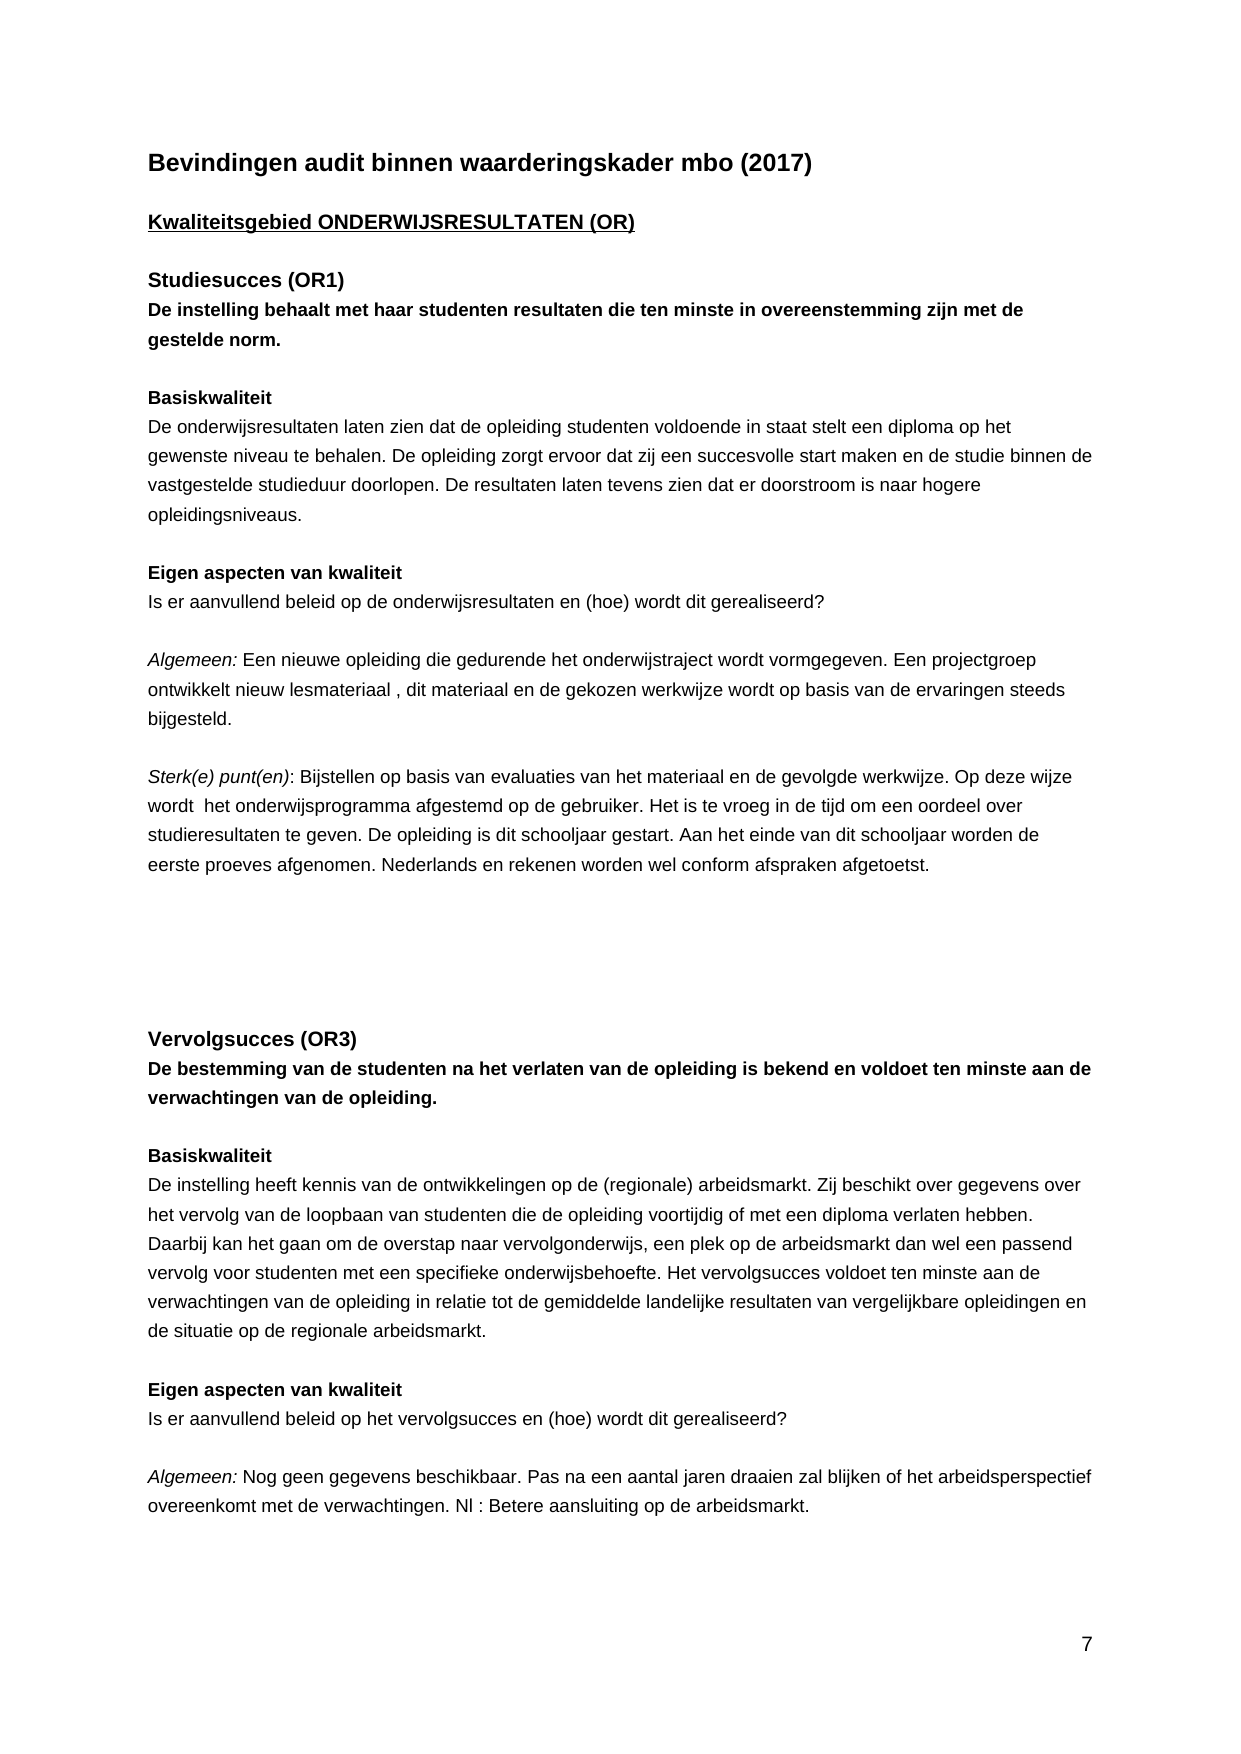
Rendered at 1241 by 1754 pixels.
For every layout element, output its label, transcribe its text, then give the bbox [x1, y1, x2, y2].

text Studiesucces (OR1) [148, 264, 1093, 293]
text Eigen aspecten van kwaliteit [148, 1373, 1093, 1402]
text De instelling behaalt met haar studenten resultaten die ten minste in overeenstemming zijn met de gestelde norm. [148, 293, 1093, 352]
text Algemeen: Nog geen gegevens beschikbaar. Pas na een aantal jaren draaien zal blijken of het arbeidsperspectief overeenkomt met de verwachtingen. Nl : Betere aansluiting op de arbeidsmarkt. [148, 1460, 1093, 1518]
text Sterk(e) punt(en): Bijstellen op basis van evaluaties van het materiaal en de gevolgde werkwijze. Op deze wijze wordt het onderwijsprogramma afgestemd op de gebruiker. Het is te vroeg in de tijd om een oordeel over studieresultaten te geven. De opleiding is dit schooljaar gestart. Aan het einde van dit schooljaar worden de eerste proeves afgenomen. Nederlands en rekenen worden wel conform afspraken afgetoetst. [148, 760, 1093, 877]
subtitle Bevindingen audit binnen waarderingskader mbo (2017) [148, 148, 1093, 177]
text Basiskwaliteit [148, 381, 1093, 410]
text Basiskwaliteit [148, 1139, 1093, 1168]
subtitle Kwaliteitsgebied ONDERWIJSRESULTATEN (OR) [148, 206, 1093, 235]
text Vervolgsucces (OR3) [148, 1023, 1093, 1052]
text Eigen aspecten van kwaliteit [148, 556, 1093, 585]
text De onderwijsresultaten laten zien dat de opleiding studenten voldoende in staat stelt een diploma op het gewenste niveau te behalen. De opleiding zorgt ervoor dat zij een succesvolle start maken en de studie binnen de vastgestelde studieduur doorlopen. De resultaten laten tevens zien dat er doorstroom is naar hogere opleidingsniveaus. [148, 410, 1093, 527]
text De instelling heeft kennis van de ontwikkelingen op de (regionale) arbeidsmarkt. Zij beschikt over gegevens over het vervolg van de loopbaan van studenten die de opleiding voortijdig of met een diploma verlaten hebben. Daarbij kan het gaan om de overstap naar vervolgonderwijs, een plek op de arbeidsmarkt dan wel een passend vervolg voor studenten met een specifieke onderwijsbehoefte. Het vervolgsucces voldoet ten minste aan de verwachtingen van de opleiding in relatie tot de gemiddelde landelijke resultaten van vergelijkbare opleidingen en de situatie op de regionale arbeidsmarkt. [148, 1168, 1093, 1343]
text De bestemming van de studenten na het verlaten van de opleiding is bekend en voldoet ten minste aan de verwachtingen van de opleiding. [148, 1052, 1093, 1110]
text Is er aanvullend beleid op het vervolgsucces en (hoe) wordt dit gerealiseerd? [148, 1402, 1093, 1431]
text Is er aanvullend beleid op de onderwijsresultaten en (hoe) wordt dit gerealiseerd? [148, 585, 1093, 614]
text Algemeen: Een nieuwe opleiding die gedurende het onderwijstraject wordt vormgegeven. Een projectgroep ontwikkelt nieuw lesmateriaal , dit materiaal en de gekozen werkwijze wordt op basis van de ervaringen steeds bijgesteld. [148, 643, 1093, 731]
